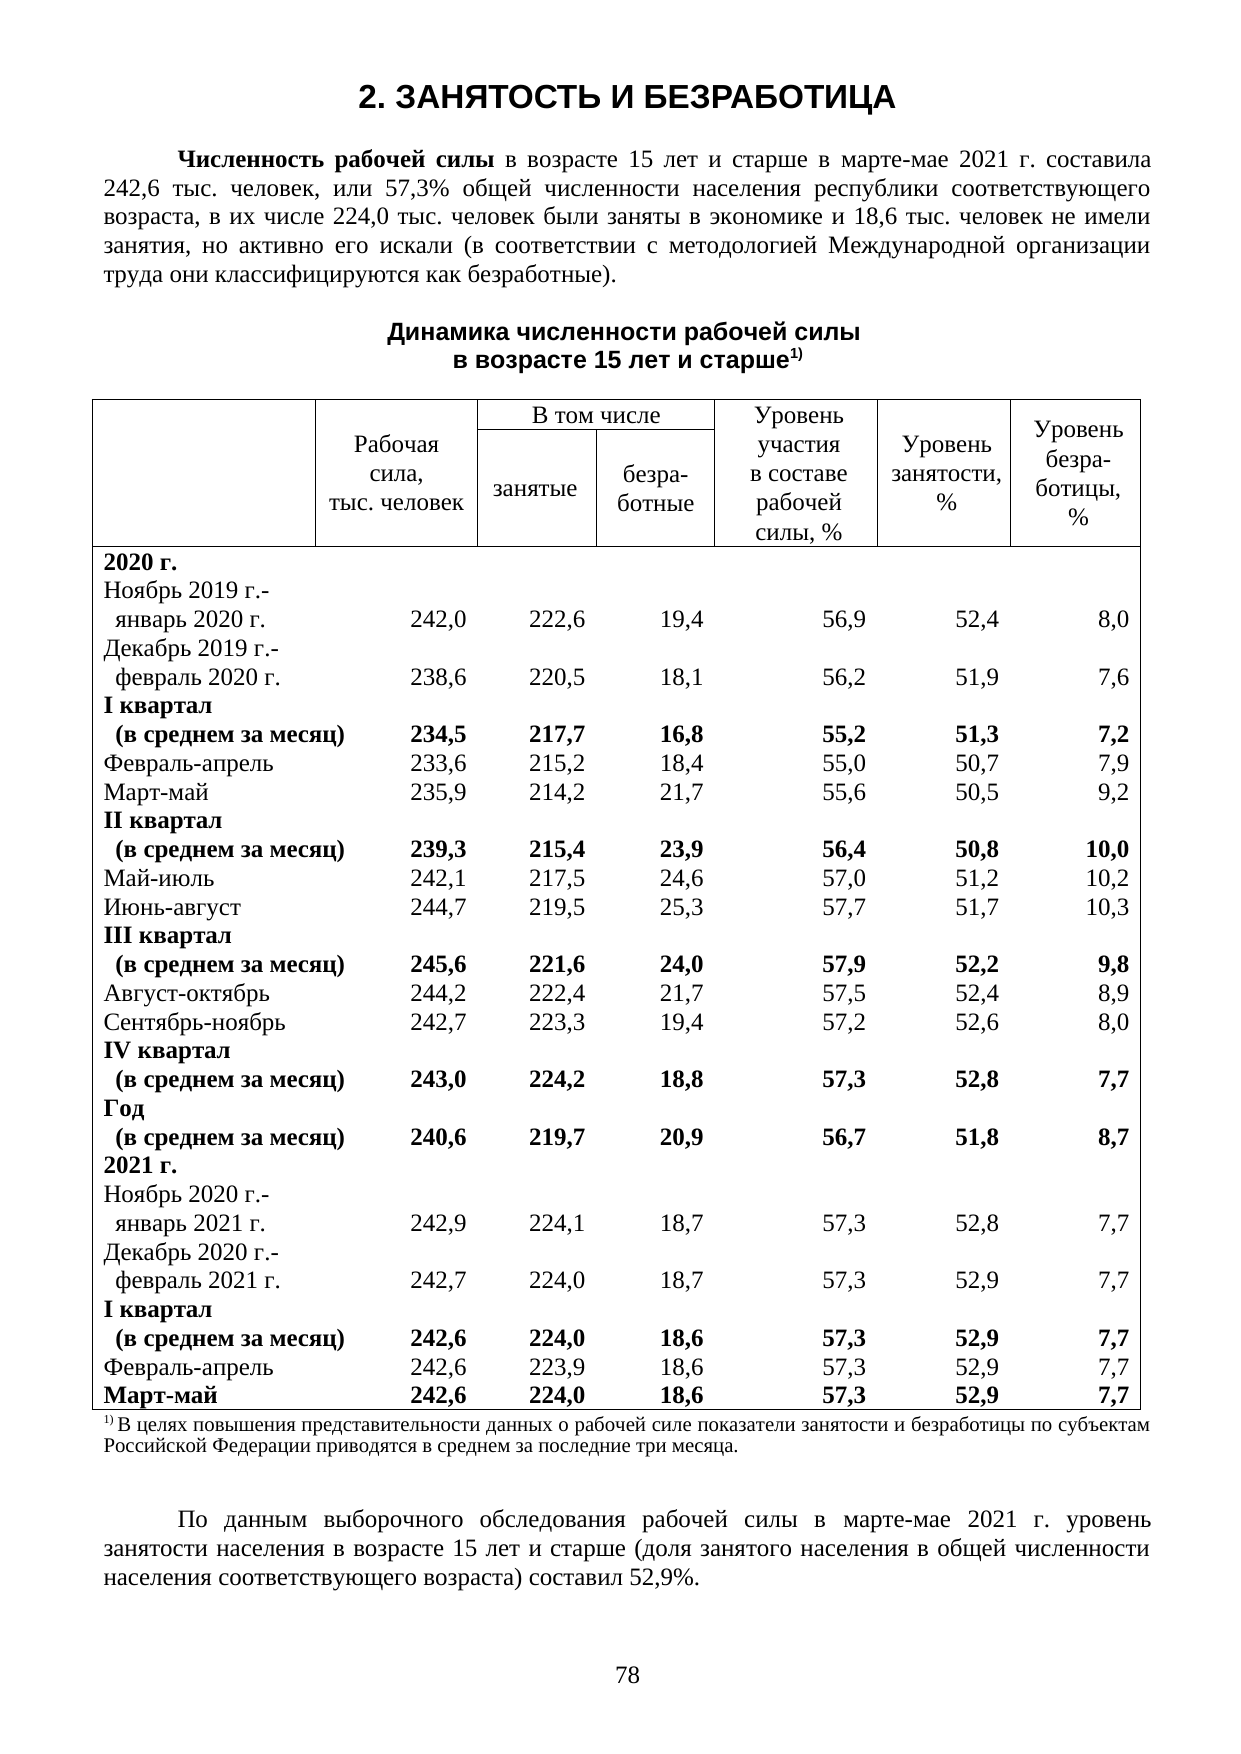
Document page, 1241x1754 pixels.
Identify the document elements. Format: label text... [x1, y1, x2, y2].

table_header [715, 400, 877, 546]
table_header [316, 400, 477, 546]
subtitle 2. ЗАНЯТОСТЬ И БЕЗРАБОТИЦА [103, 77, 1152, 115]
text Динамика численности рабочей силы в возрасте 15 лет и старше1) [103, 316, 1152, 374]
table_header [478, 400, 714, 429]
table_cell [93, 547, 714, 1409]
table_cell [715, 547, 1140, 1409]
text Численность рабочей силы в возрасте 15 лет и старше в марте-мае 2021 г. составила 242,6 тыс. человек, или 57,3% общей численности населения республики соответствующего возраста, в их числе 224,0 тыс. человек были заняты в экономике и 18,6 тыс. человек не имели занятия, но активно его искали (в соответствии с методологией Международной организации труда они классифицируются как безработные). [103, 144, 1152, 288]
text По данным выборочного обследования рабочей силы в марте-мае 2021 г. уровень занятости населения в возрасте 15 лет и старше (доля занятого населения в общей численности населения соответствующего возраста) составил 52,9%. [103, 1504, 1152, 1591]
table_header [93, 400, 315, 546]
text 1) В целях повышения представительности данных о рабочей силе показатели занятости и безработицы по субъектам Российской Федерации приводятся в среднем за последние три месяца. [103, 1414, 1152, 1456]
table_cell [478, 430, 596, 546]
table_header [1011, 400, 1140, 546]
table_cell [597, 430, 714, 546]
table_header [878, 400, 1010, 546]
